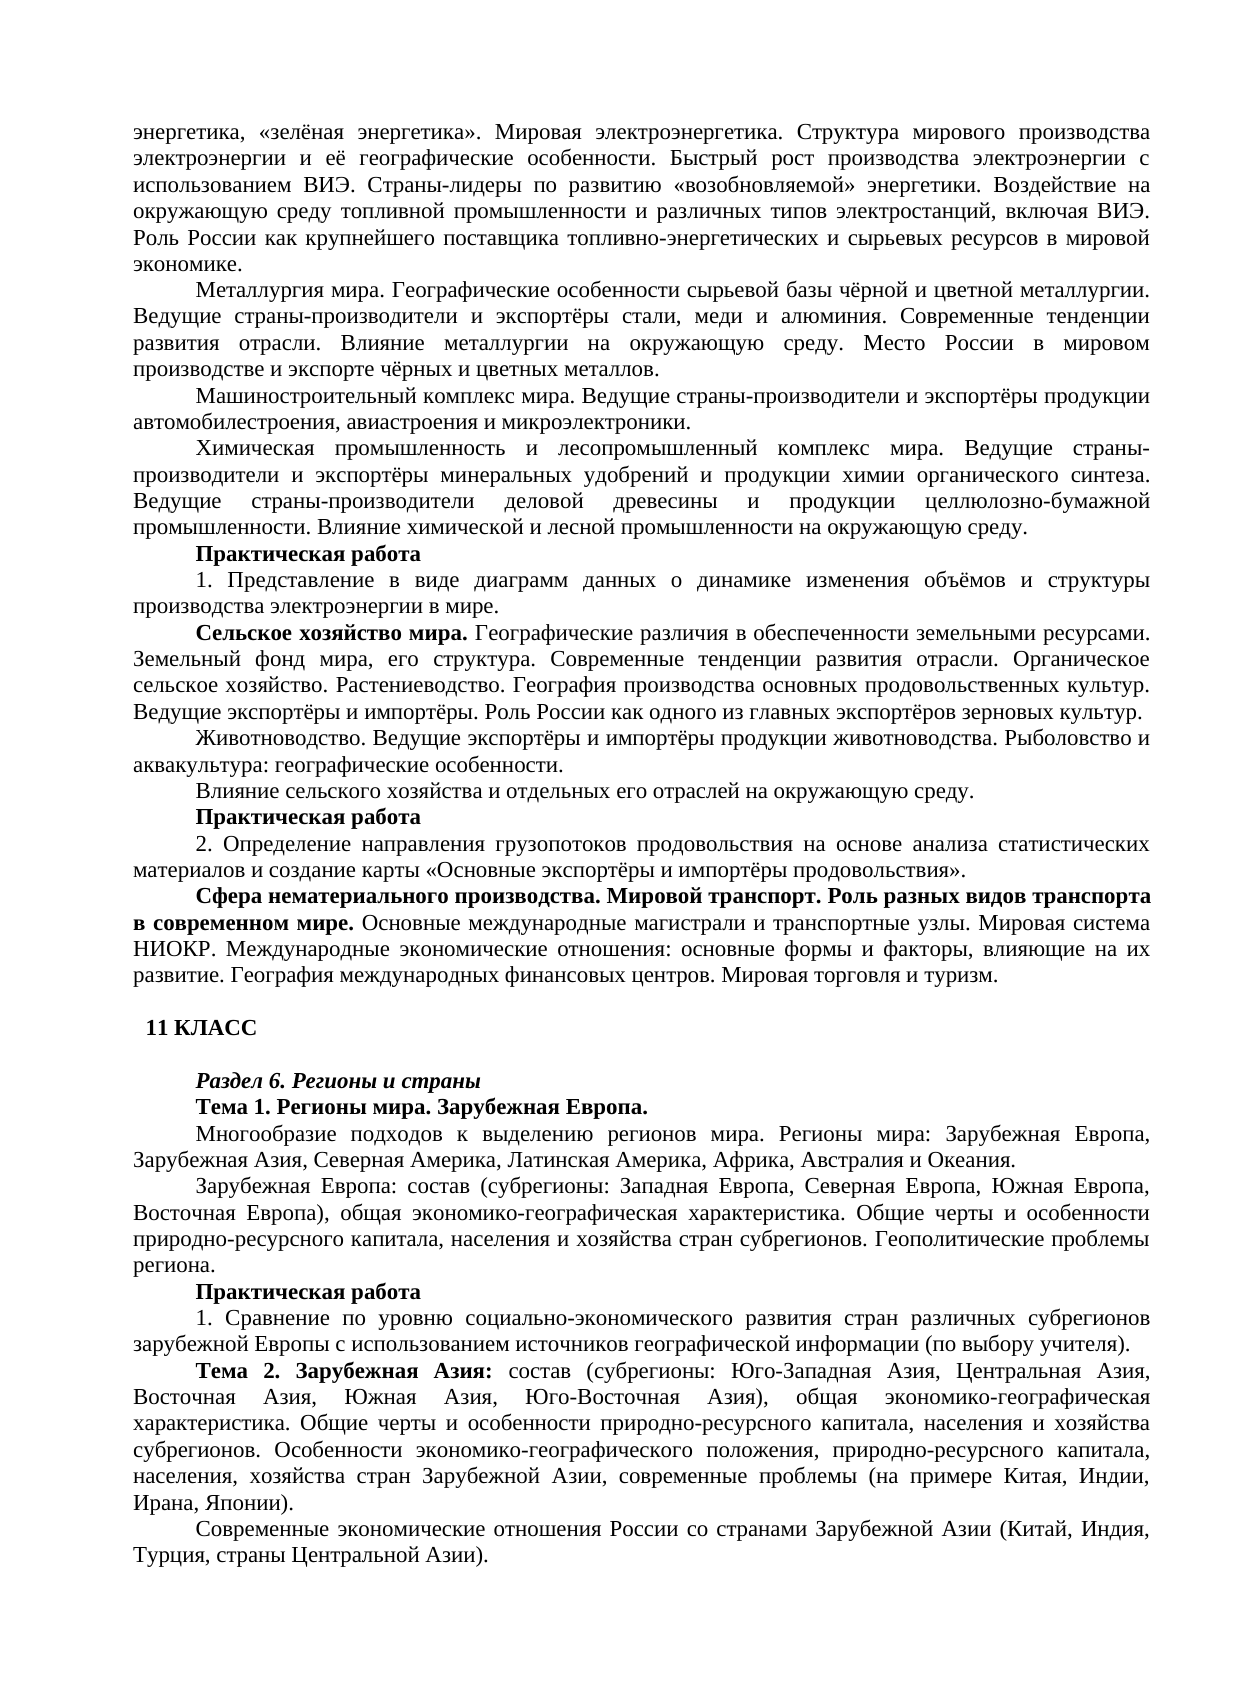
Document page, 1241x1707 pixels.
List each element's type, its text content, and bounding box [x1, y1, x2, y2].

text Животноводство. Ведущие экспортёры и импортёры продукции животноводства. Рыболовство и аквакультура: географические особенности. [133, 724, 1152, 777]
text Практическая работа [133, 803, 1152, 830]
text Тема 2. Зарубежная Азия: состав (субрегионы: Юго-Западная Азия, Центральная Азия, Восточная Азия, Южная Азия, Юго-Восточная Азия), общая экономико-географическая характеристика. Общие черты и особенности природно-ресурсного капитала, населения и хозяйства субрегионов. Особенности экономико-географического положения, природно-ресурсного капитала, населения, хозяйства стран Зарубежной Азии, современные проблемы (на примере Китая, Индии, Ирана, Японии). [133, 1357, 1152, 1515]
text Многообразие подходов к выделению регионов мира. Регионы мира: Зарубежная Европа, Зарубежная Азия, Северная Америка, Латинская Америка, Африка, Австралия и Океания. [133, 1119, 1152, 1172]
text Влияние сельского хозяйства и отдельных его отраслей на окружающую среду. [133, 777, 1152, 803]
text Металлургия мира. Географические особенности сырьевой базы чёрной и цветной металлургии. Ведущие страны-производители и экспортёры стали, меди и алюминия. Современные тенденции развития отрасли. Влияние металлургии на окружающую среду. Место России в мировом производстве и экспорте чёрных и цветных металлов. [133, 276, 1152, 382]
text 2. Определение направления грузопотоков продовольствия на основе анализа статистических материалов и создание карты «Основные экспортёры и импортёры продовольствия». [133, 830, 1152, 882]
text Машиностроительный комплекс мира. Ведущие страны-производители и экспортёры продукции автомобилестроения, авиастроения и микроэлектроники. [133, 382, 1152, 434]
text Зарубежная Европа: состав (субрегионы: Западная Европа, Северная Европа, Южная Европа, Восточная Европа), общая экономико-географическая характеристика. Общие черты и особенности природно-ресурсного капитала, населения и хозяйства стран субрегионов. Геополитические проблемы региона. [133, 1172, 1152, 1278]
text Сфера нематериального производства. Мировой транспорт. Роль разных видов транспорта в современном мире. Основные международные магистрали и транспортные узлы. Мировая система НИОКР. Международные экономические отношения: основные формы и факторы, влияющие на их развитие. География международных финансовых центров. Мировая торговля и туризм. [133, 882, 1152, 988]
text Сельское хозяйство мира. Географические различия в обеспеченности земельными ресурсами. Земельный фонд мира, его структура. Современные тенденции развития отрасли. Органическое сельское хозяйство. Растениеводство. География производства основных продовольственных культур. Ведущие экспортёры и импортёры. Роль России как одного из главных экспортёров зерновых культур. [133, 619, 1152, 724]
text 1. Сравнение по уровню социально-экономического развития стран различных субрегионов зарубежной Европы с использованием источников географической информации (по выбору учителя). [133, 1304, 1152, 1357]
text Практическая работа [133, 540, 1152, 566]
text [133, 118, 1152, 276]
text Практическая работа [133, 1278, 1152, 1304]
text Раздел 6. Регионы и страны [133, 1067, 1152, 1093]
text Химическая промышленность и лесопромышленный комплекс мира. Ведущие страны-производители и экспортёры минеральных удобрений и продукции химии органического синтеза. Ведущие страны-производители деловой древесины и продукции целлюлозно-бумажной промышленности. Влияние химической и лесной промышленности на окружающую среду. [133, 434, 1152, 540]
text 11 КЛАСС [145, 1014, 1152, 1041]
text Тема 1. Регионы мира. Зарубежная Европа. [133, 1093, 1152, 1119]
text 1. Представление в виде диаграмм данных о динамике изменения объёмов и структуры производства электроэнергии в мире. [133, 566, 1152, 619]
text Современные экономические отношения России со странами Зарубежной Азии (Китай, Индия, Турция, страны Центральной Азии). [133, 1515, 1152, 1568]
